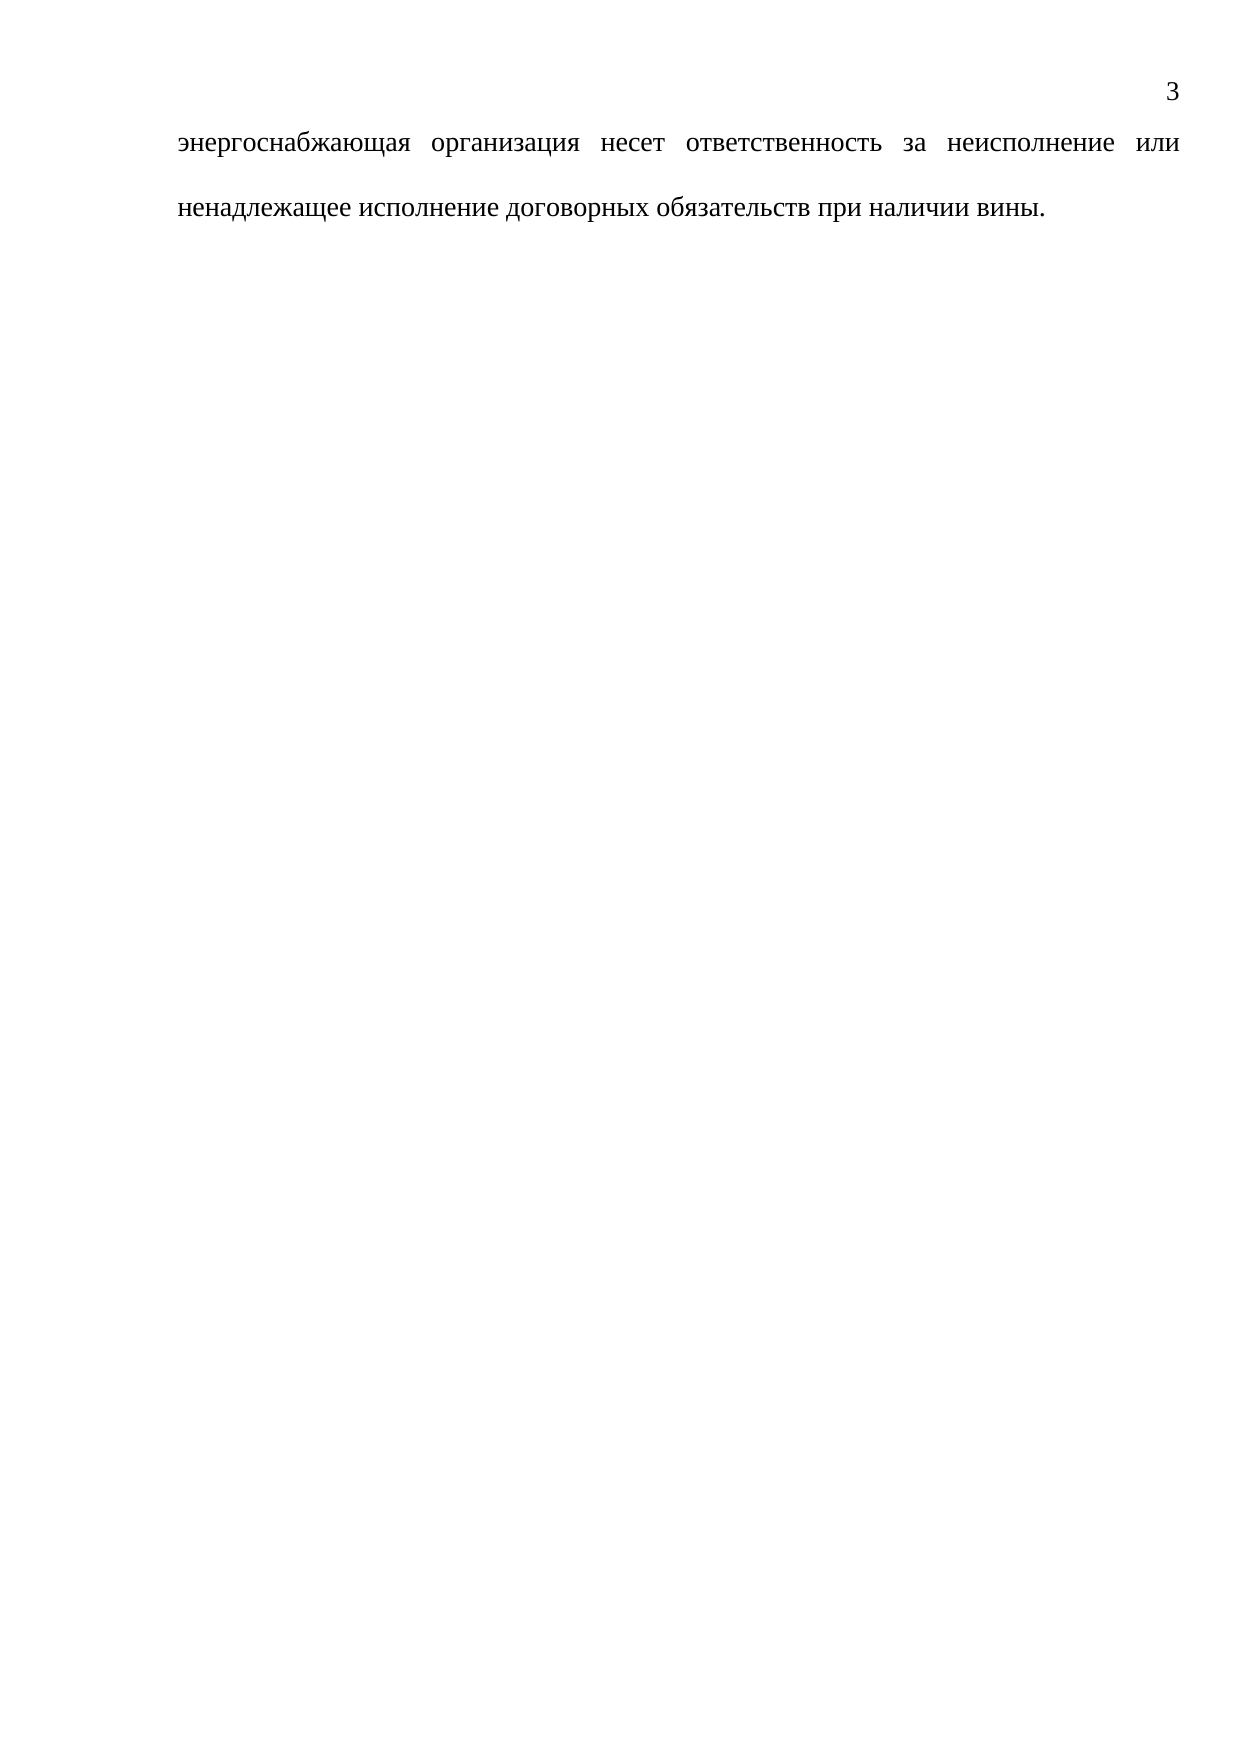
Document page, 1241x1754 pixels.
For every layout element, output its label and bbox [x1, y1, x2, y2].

text [177, 125, 1181, 222]
